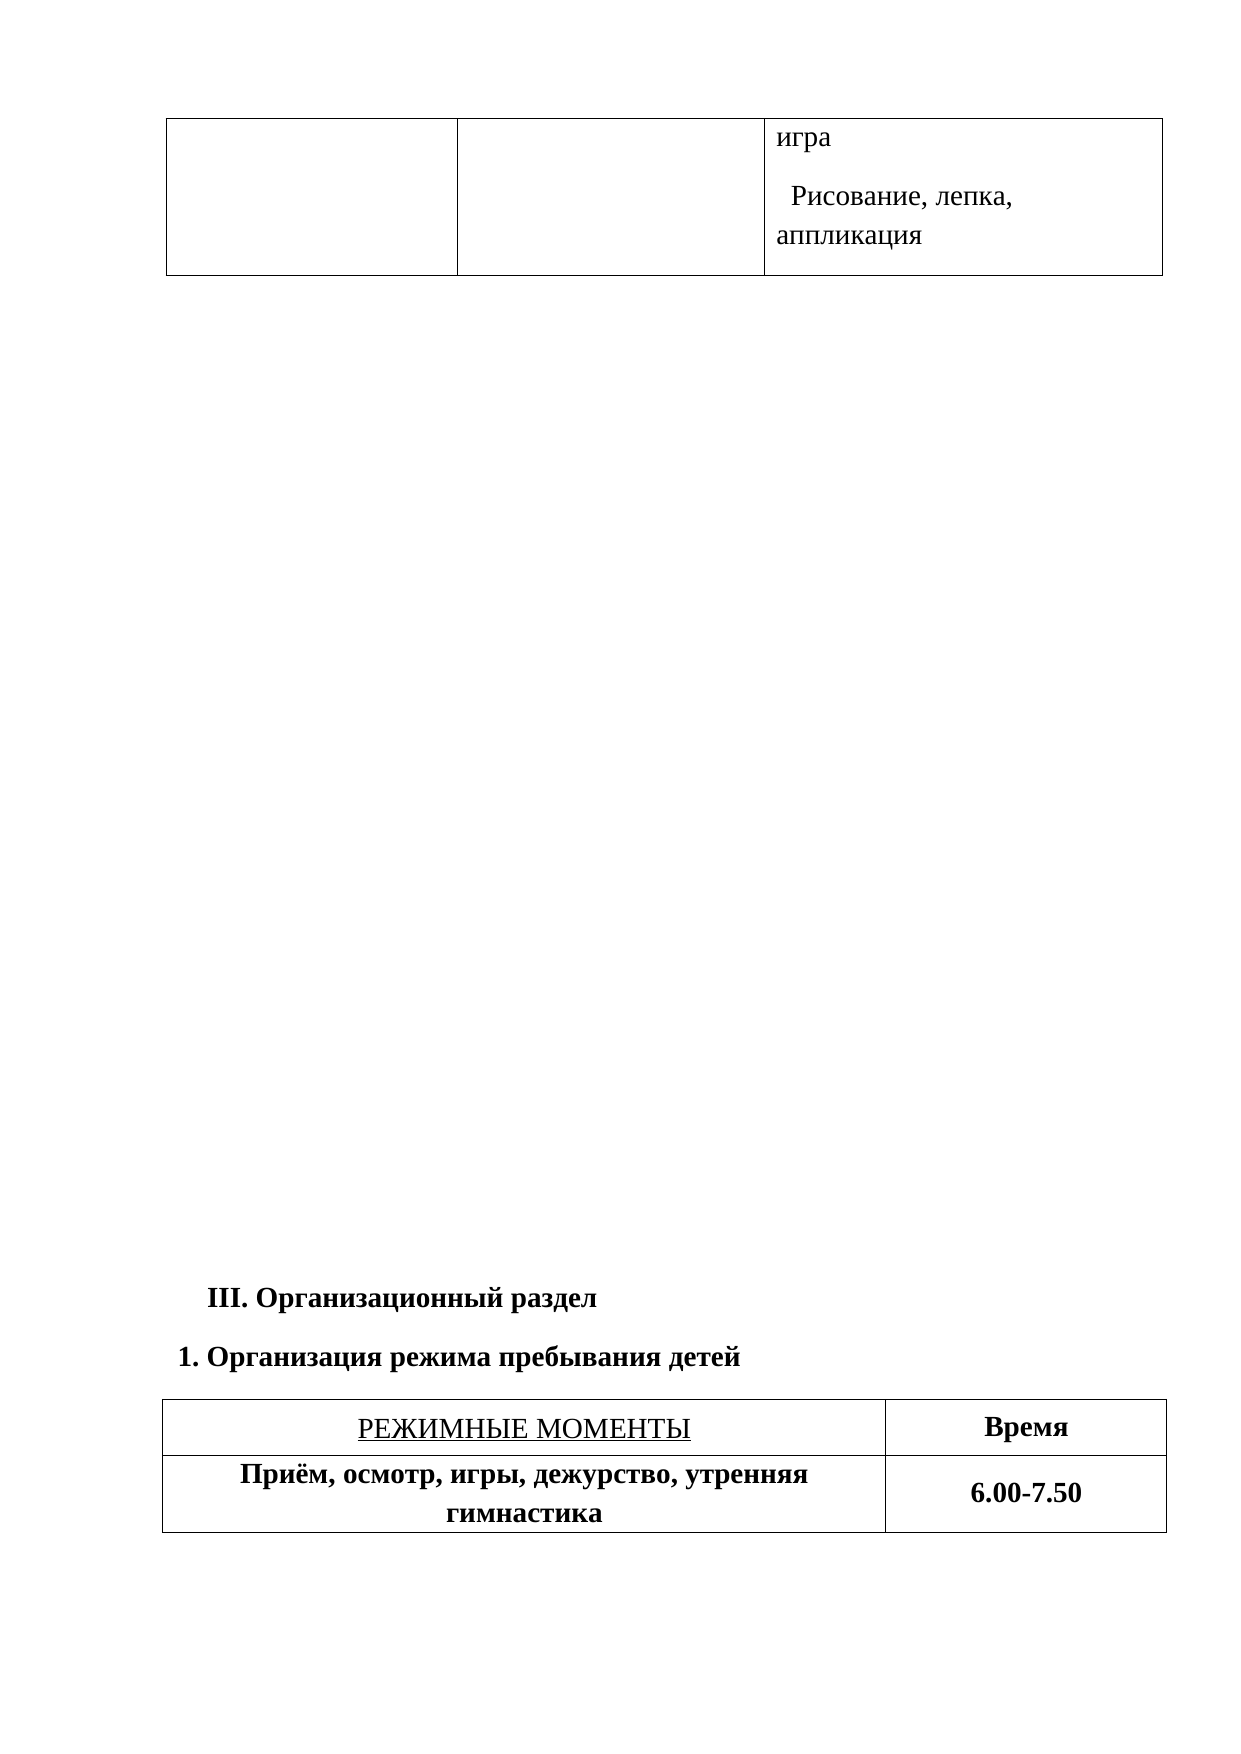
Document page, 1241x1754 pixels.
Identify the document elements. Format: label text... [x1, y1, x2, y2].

text III. Организационный раздел [207, 1280, 1152, 1314]
table_cell Приём, осмотр, игры, дежурство, утренняя гимнастика [163, 1456, 885, 1532]
table_header Время [886, 1400, 1166, 1455]
text 1. Организация режима пребывания детей [177, 1339, 1152, 1373]
table_header РЕЖИМНЫЕ МОМЕНТЫ [163, 1400, 885, 1455]
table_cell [765, 119, 1162, 275]
table_cell 6.00-7.50 [886, 1456, 1166, 1532]
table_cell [167, 119, 457, 275]
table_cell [458, 119, 764, 275]
